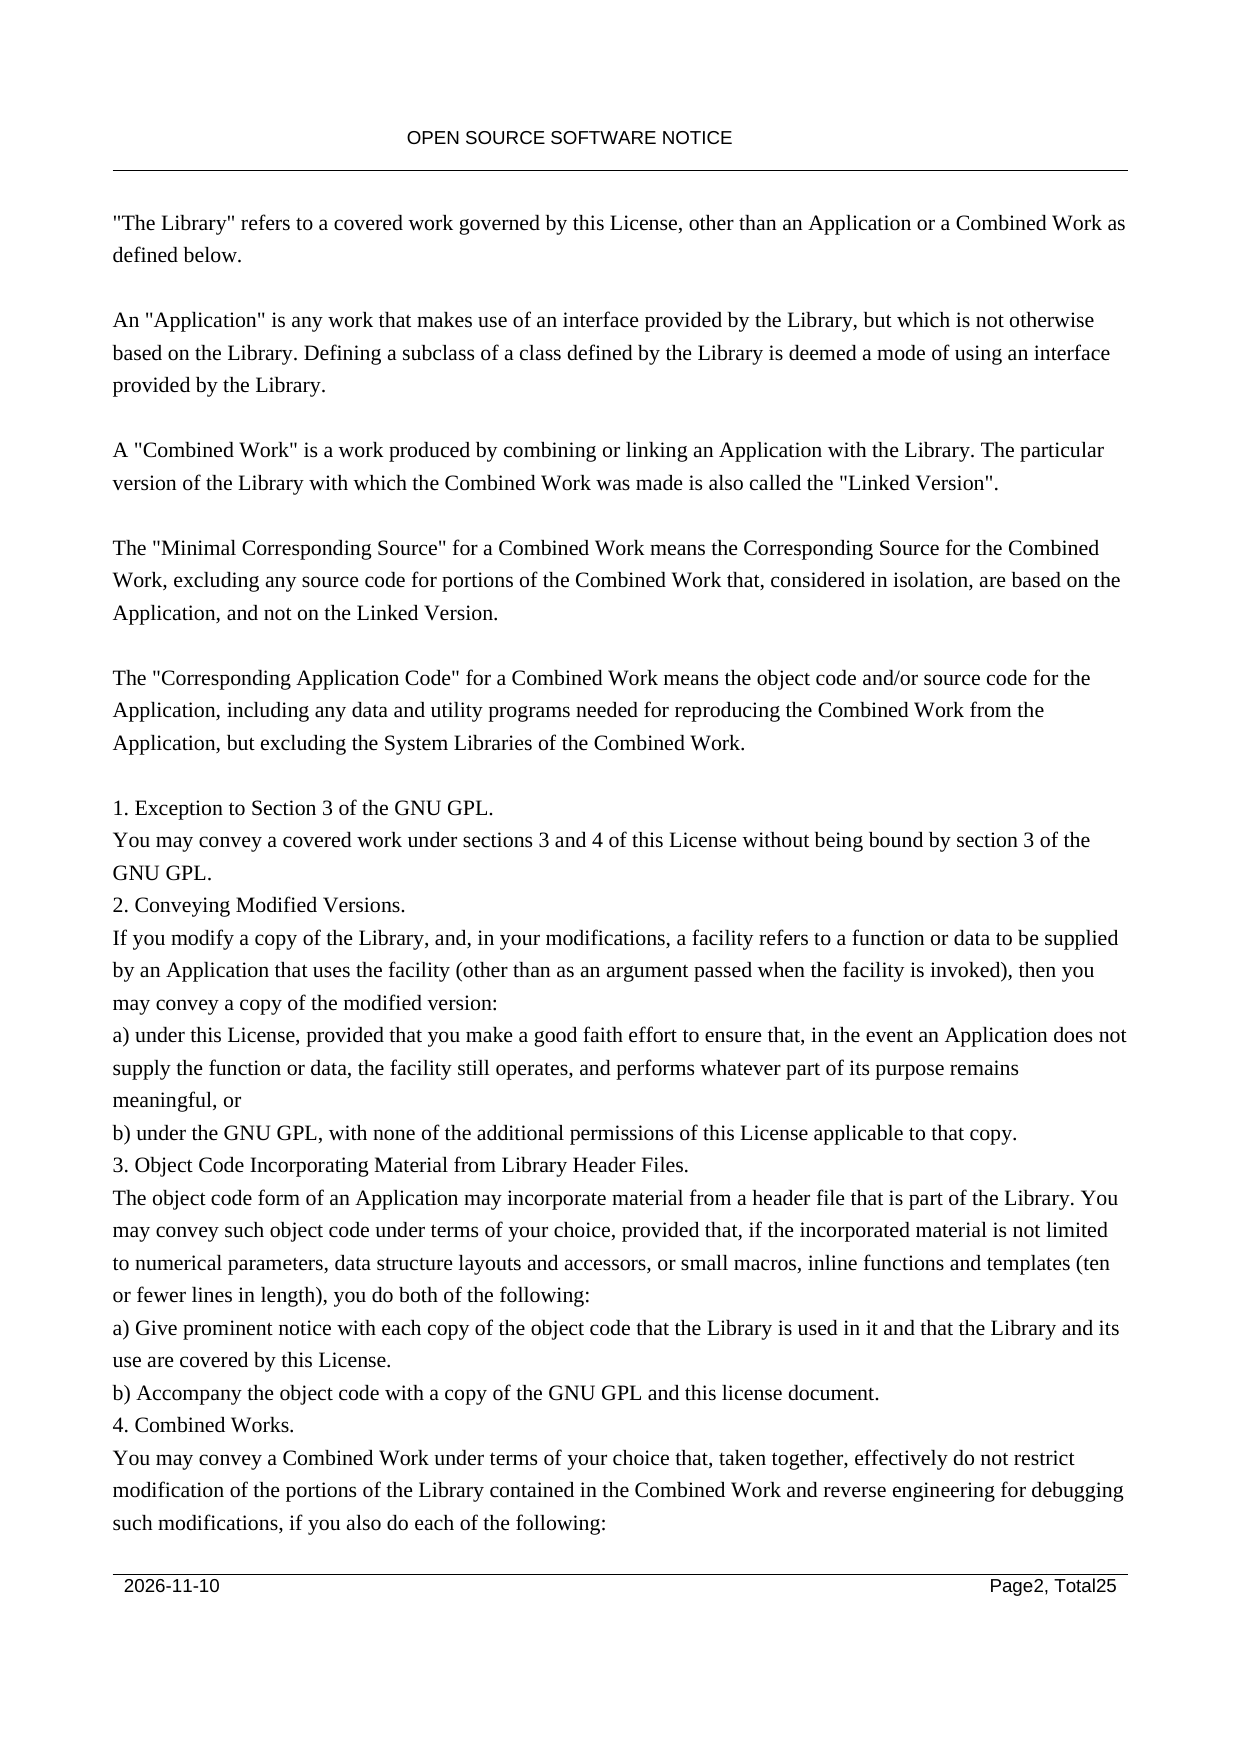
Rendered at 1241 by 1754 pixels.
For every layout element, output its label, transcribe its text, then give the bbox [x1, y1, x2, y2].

text 3. Object Code Incorporating Material from Library Header Files. [112, 1149, 1128, 1181]
text 4. Combined Works. [112, 1409, 1128, 1441]
text a) under this License, provided that you make a good faith effort to ensure that, in the event an Application does not supply the function or data, the facility still operates, and performs whatever part of its purpose remains meaningful, or [112, 1019, 1128, 1116]
text a) Give prominent notice with each copy of the object code that the Library is used in it and that the Library and its use are covered by this License. [112, 1311, 1128, 1376]
text 1. Exception to Section 3 of the GNU GPL. [112, 791, 1128, 824]
text You may convey a Combined Work under terms of your choice that, taken together, effectively do not restrict modification of the portions of the Library contained in the Combined Work and reverse engineering for debugging such modifications, if you also do each of the following: [112, 1441, 1128, 1539]
text If you modify a copy of the Library, and, in your modifications, a facility refers to a function or data to be supplied by an Application that uses the facility (other than as an argument passed when the facility is invoked), then you may convey a copy of the modified version: [112, 921, 1128, 1019]
text b) Accompany the object code with a copy of the GNU GPL and this license document. [112, 1376, 1128, 1409]
text The "Minimal Corresponding Source" for a Combined Work means the Corresponding Source for the Combined Work, excluding any source code for portions of the Combined Work that, considered in isolation, are based on the Application, and not on the Linked Version. [112, 531, 1128, 629]
text "The Library" refers to a covered work governed by this License, other than an Application or a Combined Work as defined below. [112, 206, 1128, 271]
text A "Combined Work" is a work produced by combining or linking an Application with the Library. The particular version of the Library with which the Combined Work was made is also called the "Linked Version". [112, 434, 1128, 499]
text b) under the GNU GPL, with none of the additional permissions of this License applicable to that copy. [112, 1116, 1128, 1149]
text You may convey a covered work under sections 3 and 4 of this License without being bound by section 3 of the GNU GPL. [112, 824, 1128, 889]
text The "Corresponding Application Code" for a Combined Work means the object code and/or source code for the Application, including any data and utility programs needed for reproducing the Combined Work from the Application, but excluding the System Libraries of the Combined Work. [112, 661, 1128, 759]
text 2. Conveying Modified Versions. [112, 889, 1128, 921]
text The object code form of an Application may incorporate material from a header file that is part of the Library. You may convey such object code under terms of your choice, provided that, if the incorporated material is not limited to numerical parameters, data structure layouts and accessors, or small macros, inline functions and templates (ten or fewer lines in length), you do both of the following: [112, 1181, 1128, 1311]
text An "Application" is any work that makes use of an interface provided by the Library, but which is not otherwise based on the Library. Defining a subclass of a class defined by the Library is deemed a mode of using an interface provided by the Library. [112, 304, 1128, 401]
